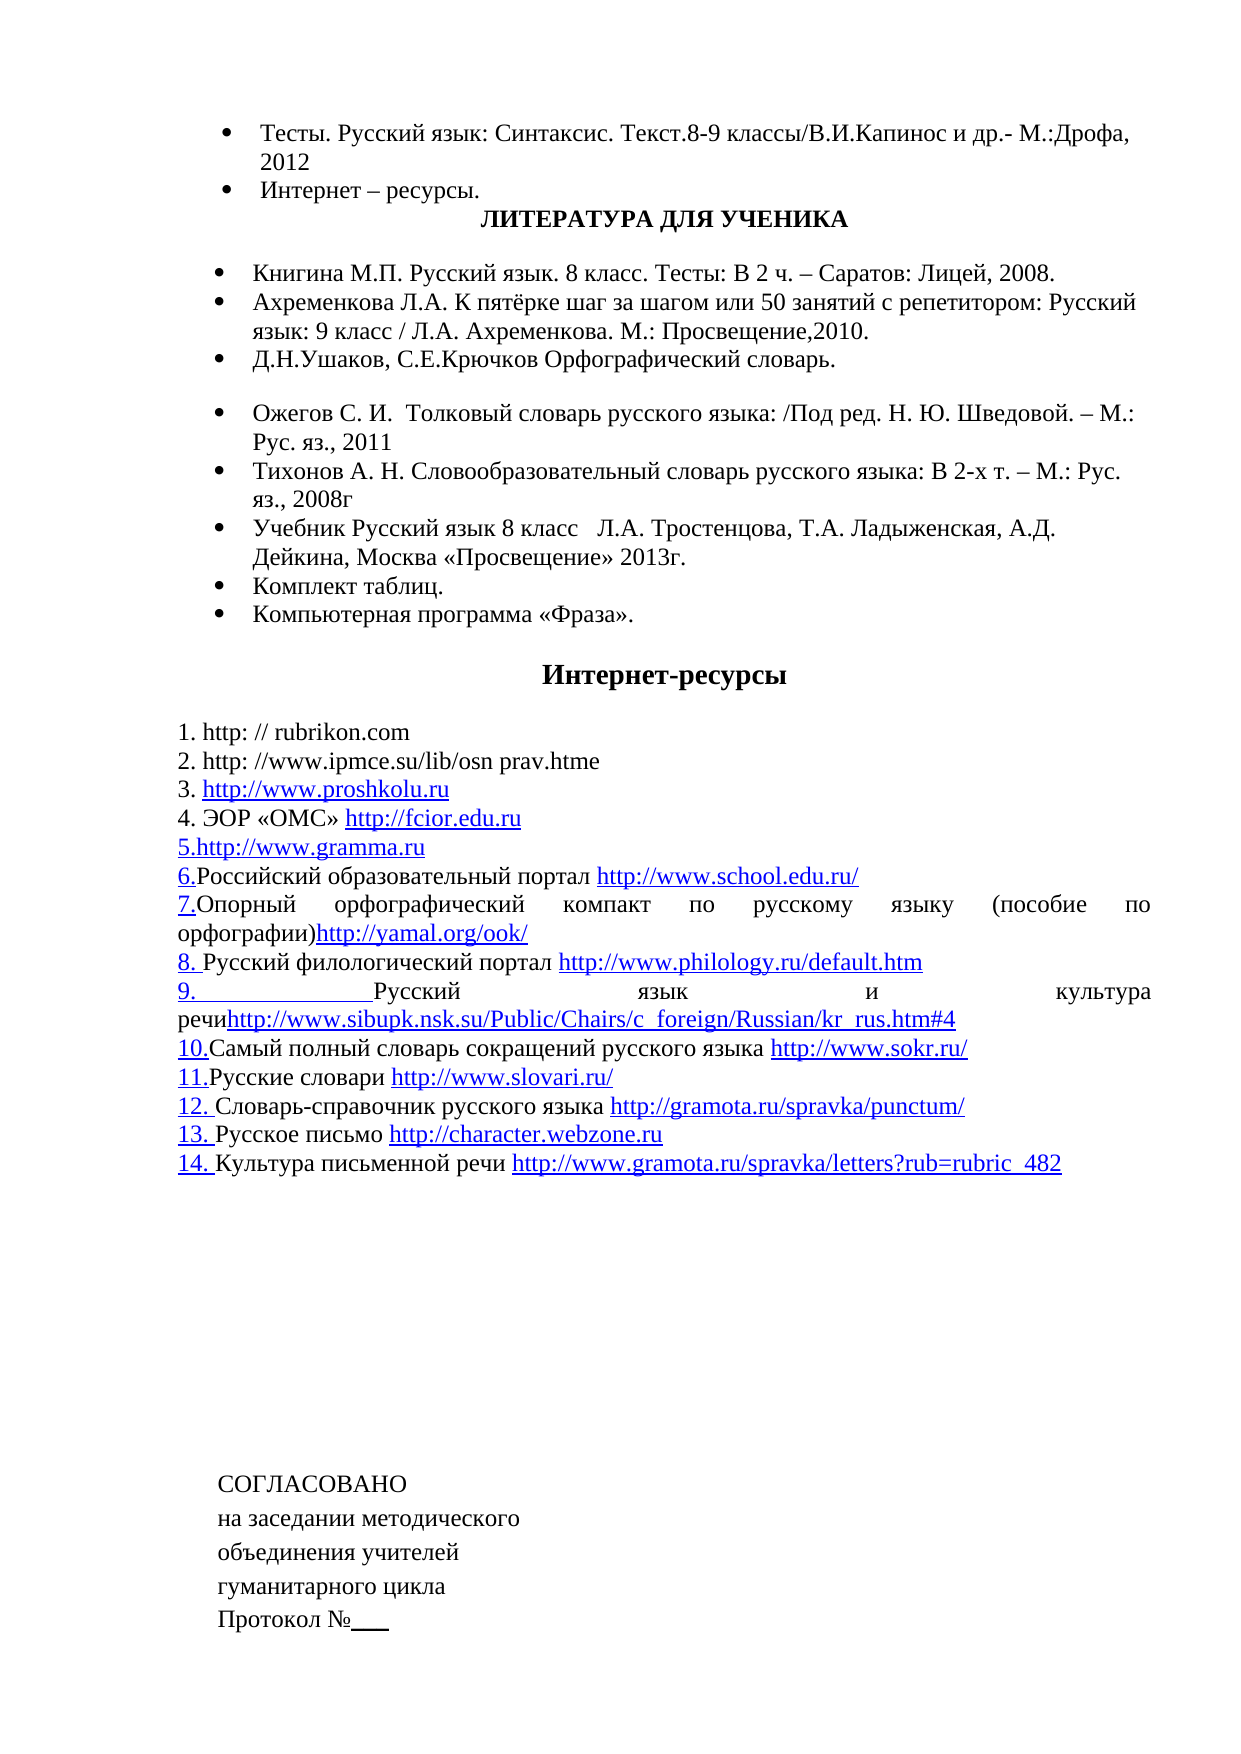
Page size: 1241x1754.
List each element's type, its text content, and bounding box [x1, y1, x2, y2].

text на заседании методического [177, 1503, 1152, 1532]
list Тесты. Русский язык: Синтаксис. Текст.8-9 классы/В.И.Капинос и др.- М.:Дрофа, 2012 [222, 118, 1152, 176]
list Тихонов А. Н. Словообразовательный словарь русского языка: В 2-х т. – М.: Рус. яз., 2008г [215, 456, 1152, 513]
text 3. http://www.proshkolu.ru [177, 774, 1152, 803]
text объединения учителей [177, 1537, 1152, 1566]
text 7.Опорный орфографический компакт по русскому языку (пособие по орфографии)http://yamal.org/ook/ [177, 889, 1152, 947]
text гуманитарного цикла [177, 1571, 1152, 1599]
list Комплект таблиц. [215, 571, 1152, 599]
text 2. http: //www.ipmce.su/lib/osn prav.htme [177, 746, 1152, 774]
list Интернет – ресурсы. [222, 176, 1152, 204]
list Компьютерная программа «Фраза». [215, 599, 1152, 628]
text 9. Русский язык и культура речиhttp://www.sibupk.nsk.su/Public/Chairs/c_foreign/Russian/kr_rus.htm#4 [177, 976, 1152, 1033]
list Учебник Русский язык 8 класс Л.А. Тростенцова, Т.А. Ладыженская, А.Д. Дейкина, Москва «Просвещение» 2013г. [215, 513, 1152, 571]
text ЛИТЕРАТУРА ДЛЯ УЧЕНИКА [177, 204, 1152, 233]
text 12. Словарь-справочник русского языка http://gramota.ru/spravka/punctum/ [177, 1091, 1152, 1119]
text 11.Русские словари http://www.slovari.ru/ [177, 1062, 1152, 1091]
text 14. Культура письменной речи http://www.gramota.ru/spravka/letters?rub=rubric_482 [177, 1148, 1152, 1177]
text 13. Русское письмо http://character.webzone.ru [177, 1119, 1152, 1148]
text 6.Российский образовательный портал http://www.school.edu.ru/ [177, 861, 1152, 889]
text 10.Самый полный словарь сокращений русского языка http://www.sokr.ru/ [177, 1033, 1152, 1062]
text 8. Русский филологический портал http://www.philology.ru/default.htm [177, 947, 1152, 976]
text Интернет-ресурсы [177, 657, 1152, 691]
list Ахременкова Л.А. К пятёрке шаг за шагом или 50 занятий с репетитором: Русский язык: 9 класс / Л.А. Ахременкова. М.: Просвещение,2010. [215, 287, 1152, 344]
text 5.http://www.gramma.ru [177, 832, 1152, 861]
list Ожегов С. И. Толковый словарь русского языка: /Под ред. Н. Ю. Шведовой. – М.: Рус. яз., 2011 [215, 398, 1152, 456]
list Книгина М.П. Русский язык. 8 класс. Тесты: В 2 ч. – Саратов: Лицей, 2008. [215, 258, 1152, 287]
list Д.Н.Ушаков, С.Е.Крючков Орфографический словарь. [215, 344, 1152, 373]
text СОГЛАСОВАНО [177, 1469, 1152, 1498]
text Протокол №___ [177, 1604, 1152, 1633]
text 4. ЭОР «ОМС» http://fcior.edu.ru [177, 803, 1152, 832]
text 1. http: // rubrikon.com [177, 717, 1152, 746]
